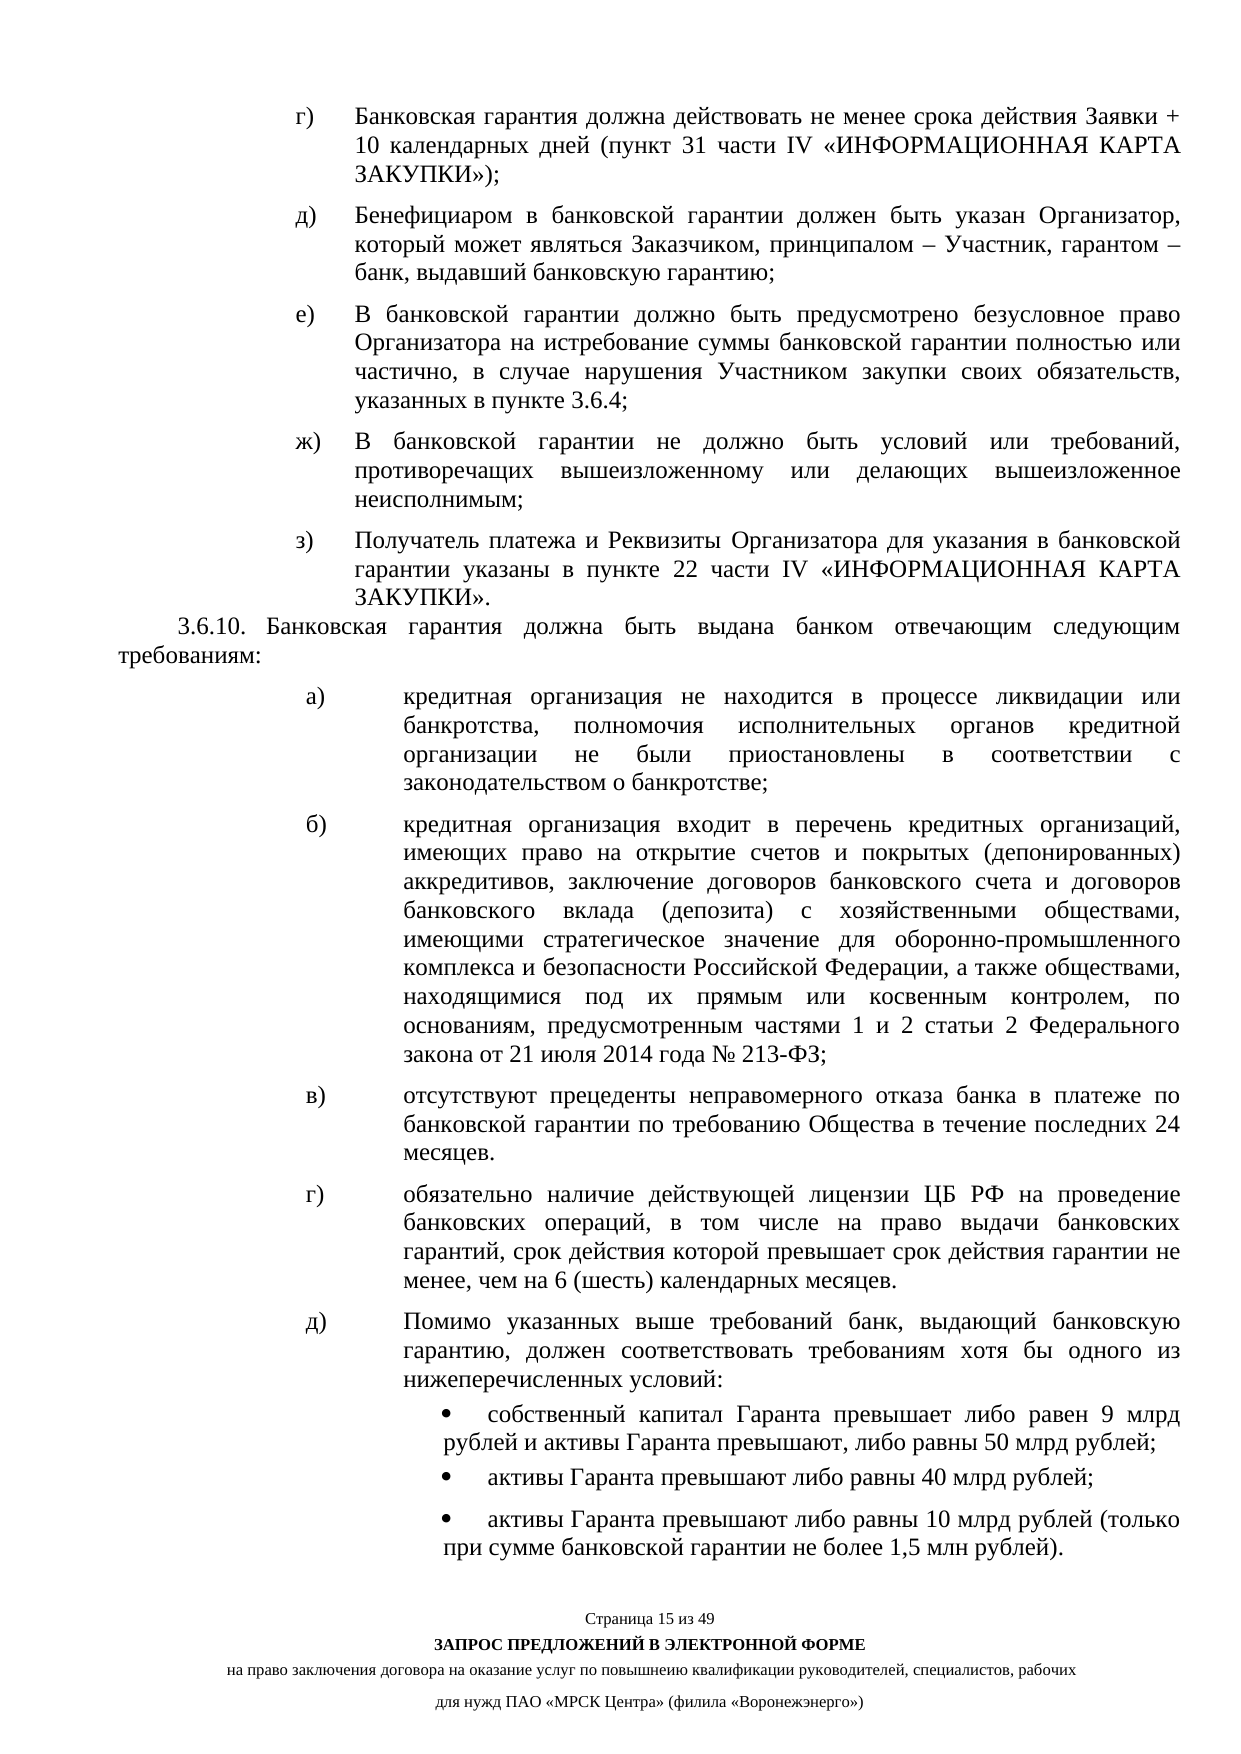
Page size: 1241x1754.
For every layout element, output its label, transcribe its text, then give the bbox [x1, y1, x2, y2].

list кредитная организация не находится в процессе ликвидации или банкротства, полномочия исполнительных органов кредитной организации не были приостановлены в соответствии с законодательством о банкротстве; [306, 681, 1181, 796]
list В банковской гарантии не должно быть условий или требований, противоречащих вышеизложенному или делающих вышеизложенное неисполнимым; [295, 426, 1181, 512]
list В банковской гарантии должно быть предусмотрено безусловное право Организатора на истребование суммы банковской гарантии полностью или частично, в случае нарушения Участником закупки своих обязательств, указанных в пункте 3.6.4; [295, 299, 1181, 414]
list кредитная организация входит в перечень кредитных организаций, имеющих право на открытие счетов и покрытых (депонированных) аккредитивов, заключение договоров банковского счета и договоров банковского вклада (депозита) с хозяйственными обществами, имеющими стратегическое значение для оборонно-промышленного комплекса и безопасности Российской Федерации, а также обществами, находящимися под их прямым или косвенным контролем, по основаниям, предусмотренным частями 1 и 2 статьи 2 Федерального закона от 21 июля 2014 года № 213-ФЗ; [306, 809, 1181, 1067]
list собственный капитал Гаранта превышает либо равен 9 млрд рублей и активы Гаранта превышают, либо равны 50 млрд рублей; [442, 1399, 1181, 1456]
subtitle Банковская гарантия должна быть выдана банком отвечающим следующим требованиям: [118, 611, 1181, 669]
list Бенефициаром в банковской гарантии должен быть указан Организатор, который может являться Заказчиком, принципалом – Участник, гарантом – банк, выдавший банковскую гарантию; [295, 200, 1181, 286]
list отсутствуют прецеденты неправомерного отказа банка в платеже по банковской гарантии по требованию Общества в течение последних 24 месяцев. [306, 1080, 1181, 1166]
list Помимо указанных выше требований банк, выдающий банковскую гарантию, должен соответствовать требованиям хотя бы одного из нижеперечисленных условий: [306, 1306, 1181, 1392]
list Банковская гарантия должна действовать не менее срока действия Заявки + 10 календарных дней (пункт 31 части IV «ИНФОРМАЦИОННАЯ КАРТА ЗАКУПКИ»); [295, 101, 1181, 187]
list Получатель платежа и Реквизиты Организатора для указания в банковской гарантии указаны в пункте 22 части IV «ИНФОРМАЦИОННАЯ КАРТА ЗАКУПКИ». [295, 525, 1181, 611]
list активы Гаранта превышают либо равны 40 млрд рублей; [442, 1462, 1181, 1491]
list активы Гаранта превышают либо равны 10 млрд рублей (только при сумме банковской гарантии не более 1,5 млн рублей). [442, 1504, 1181, 1561]
list обязательно наличие действующей лицензии ЦБ РФ на проведение банковских операций, в том числе на право выдачи банковских гарантий, срок действия которой превышает срок действия гарантии не менее, чем на 6 (шесть) календарных месяцев. [306, 1179, 1181, 1294]
